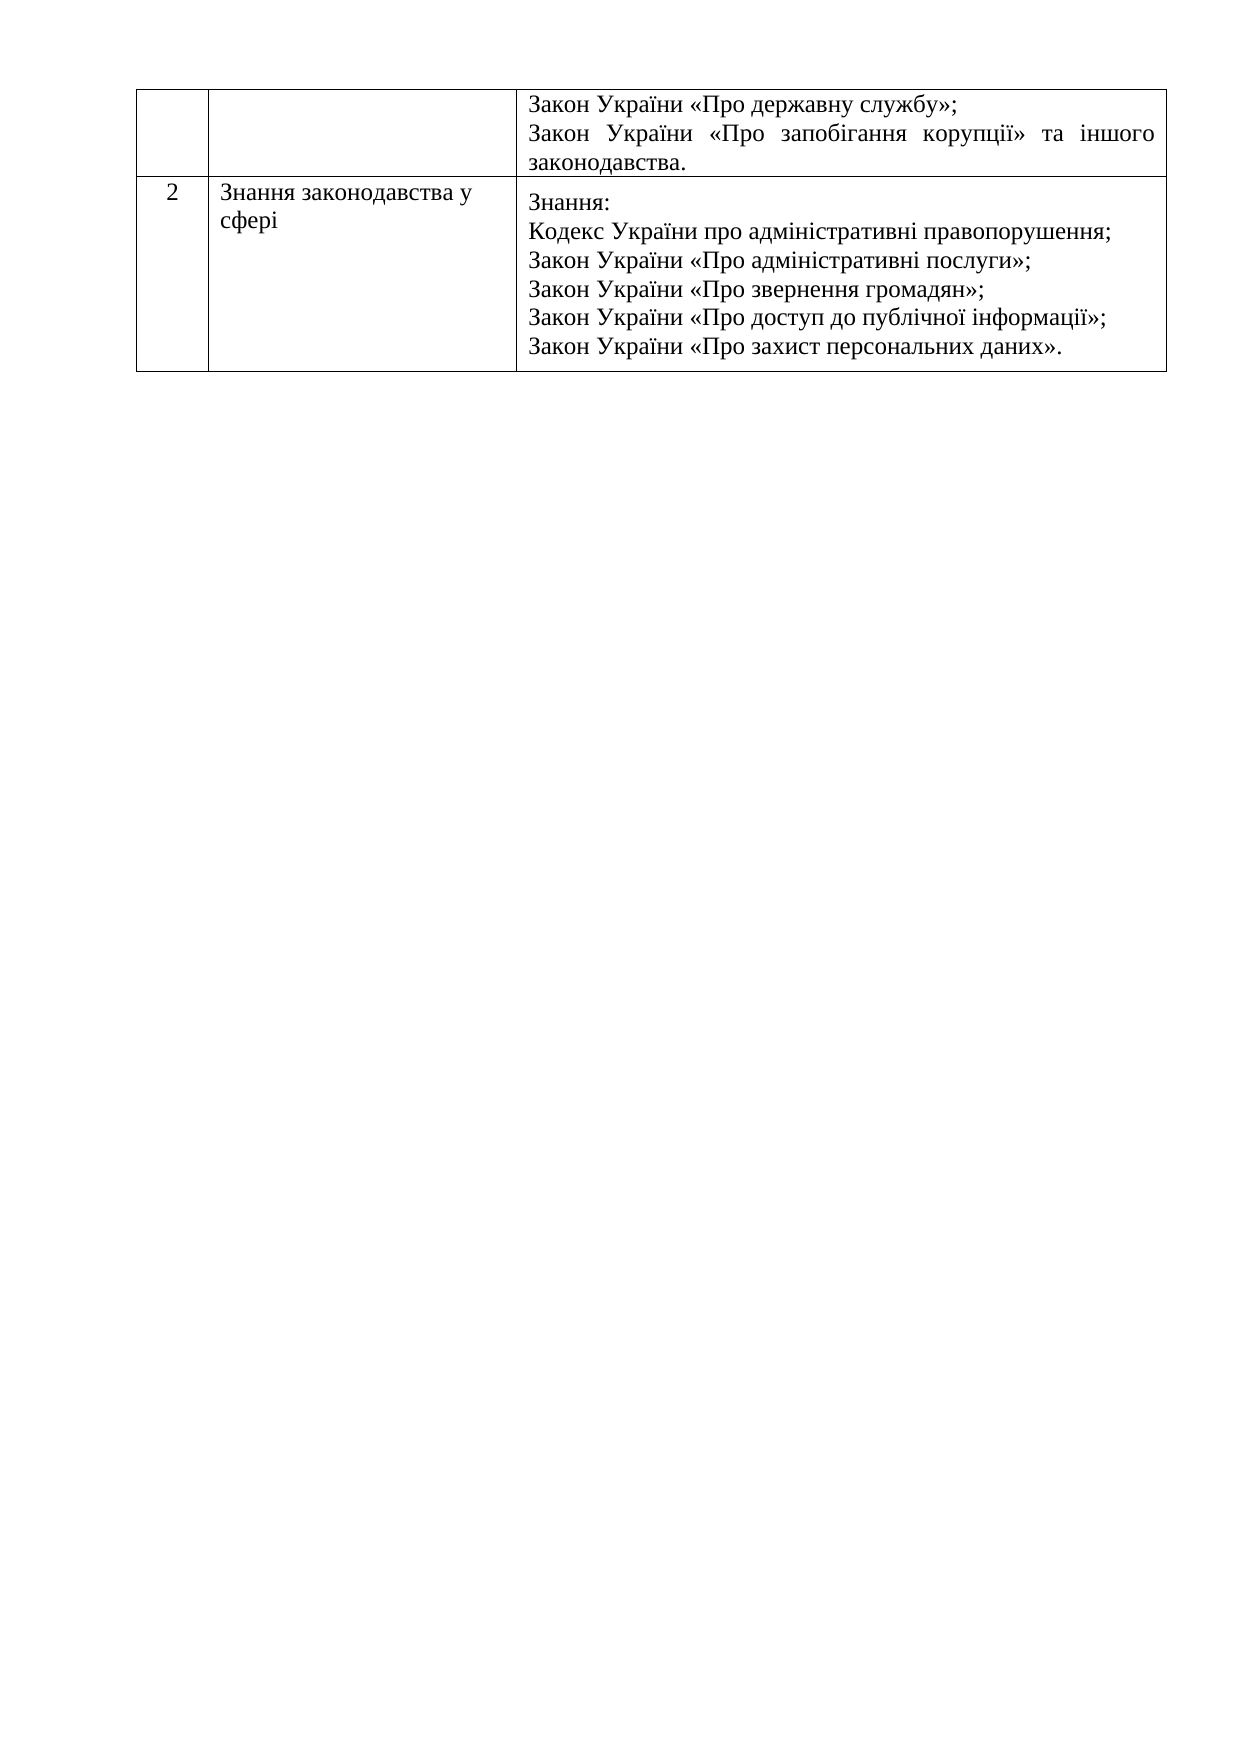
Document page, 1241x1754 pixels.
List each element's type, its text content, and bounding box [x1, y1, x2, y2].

table_cell Знання: Кодекс України про адміністративні правопорушення; Закон України «Про адміністративні послуги»; Закон України «Про звернення громадян»; Закон України «Про доступ до публічної інформації»; Закон України «Про захист персональних даних». [517, 177, 1166, 371]
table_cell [517, 90, 1166, 176]
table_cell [209, 90, 516, 176]
table_cell Знання законодавства у сфері [209, 177, 516, 371]
table_cell 1 [137, 90, 208, 176]
table_cell 2 [137, 177, 208, 371]
